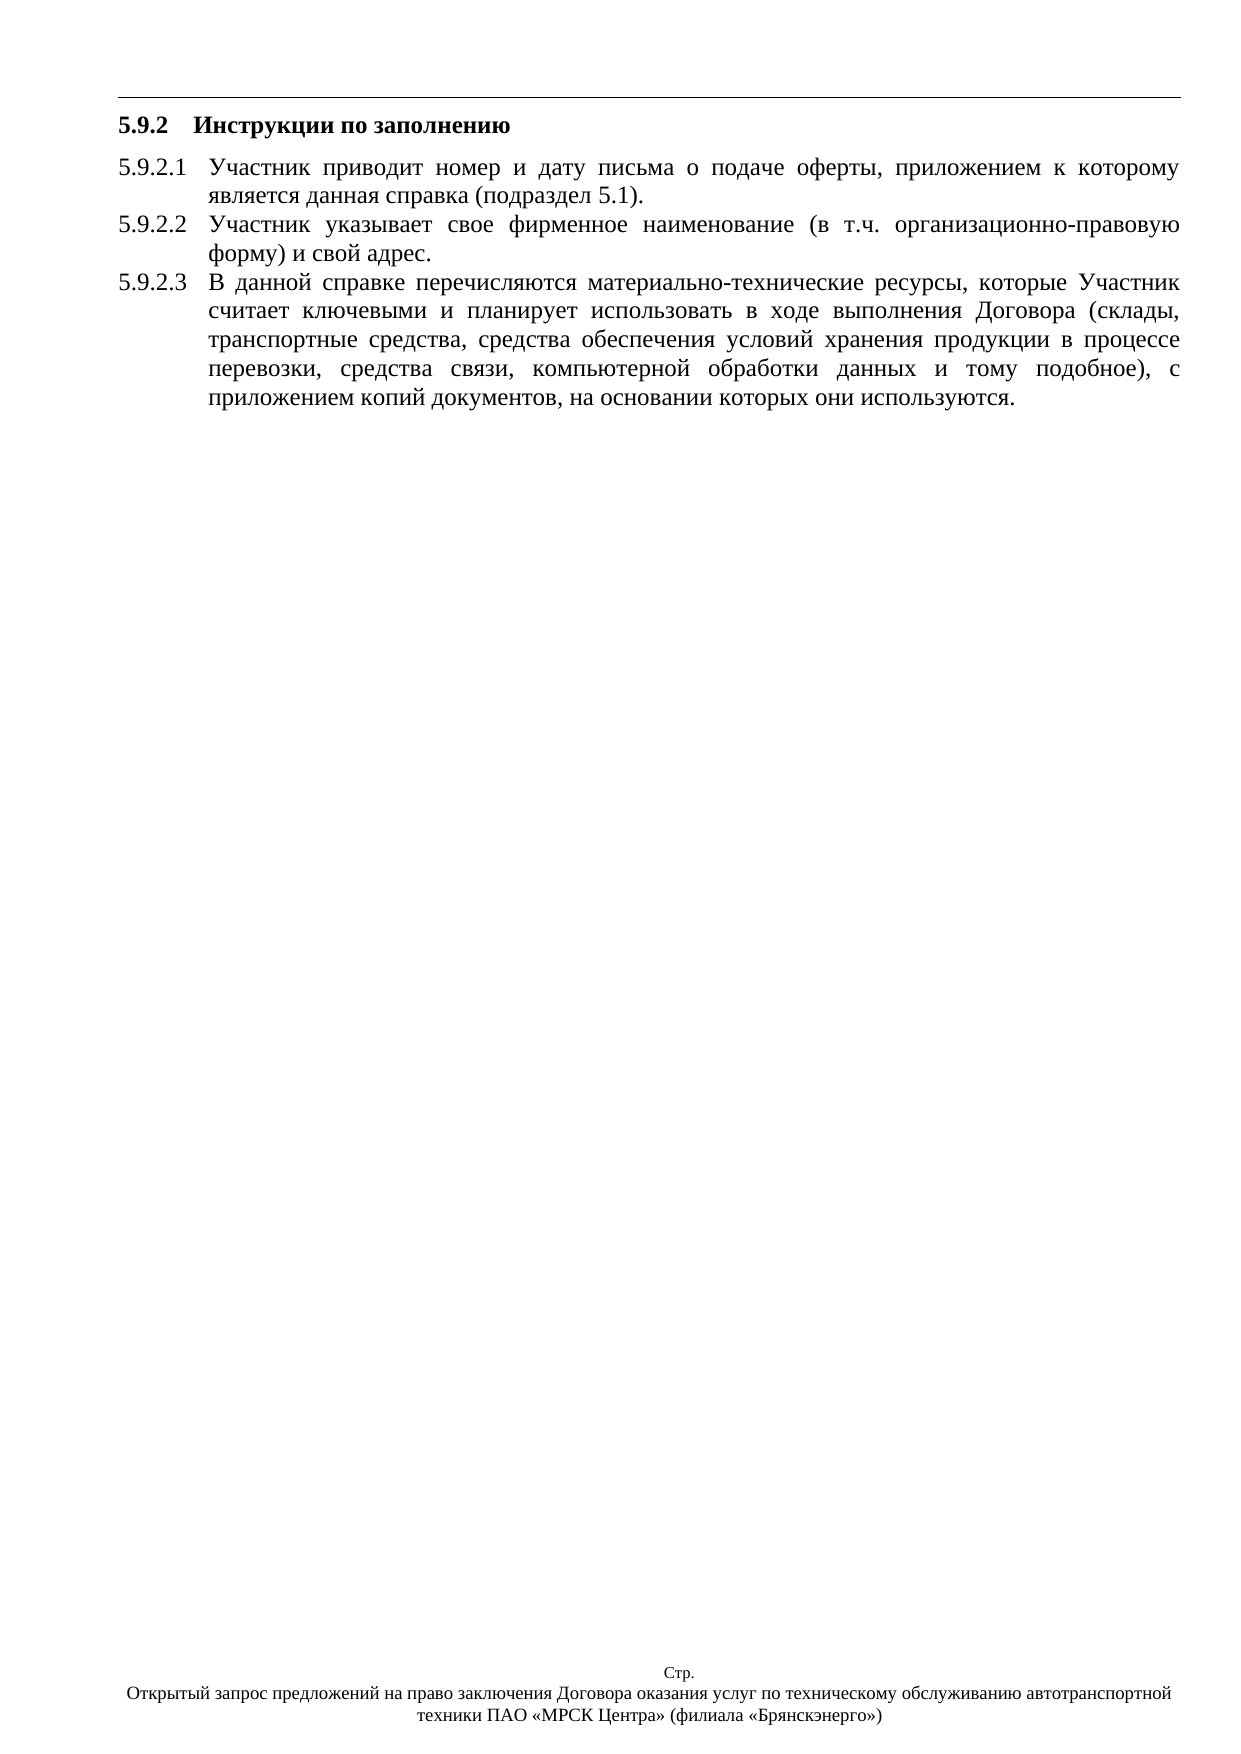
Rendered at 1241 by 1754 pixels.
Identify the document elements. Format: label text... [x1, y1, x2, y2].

list В данной справке перечисляются материально-технические ресурсы, которые Участник считает ключевыми и планирует использовать в ходе выполнения Договора (склады, транспортные средства, средства обеспечения условий хранения продукции в процессе перевозки, средства связи, компьютерной обработки данных и тому подобное), с приложением копий документов, на основании которых они используются. [118, 267, 1181, 411]
list Участник указывает свое фирменное наименование (в т.ч. организационно-правовую форму) и свой адрес. [118, 209, 1181, 267]
list Участник приводит номер и дату письма о подаче оферты, приложением к которому является данная справка (подраздел 5.1). [118, 152, 1181, 209]
subtitle Инструкции по заполнению [118, 111, 1181, 139]
